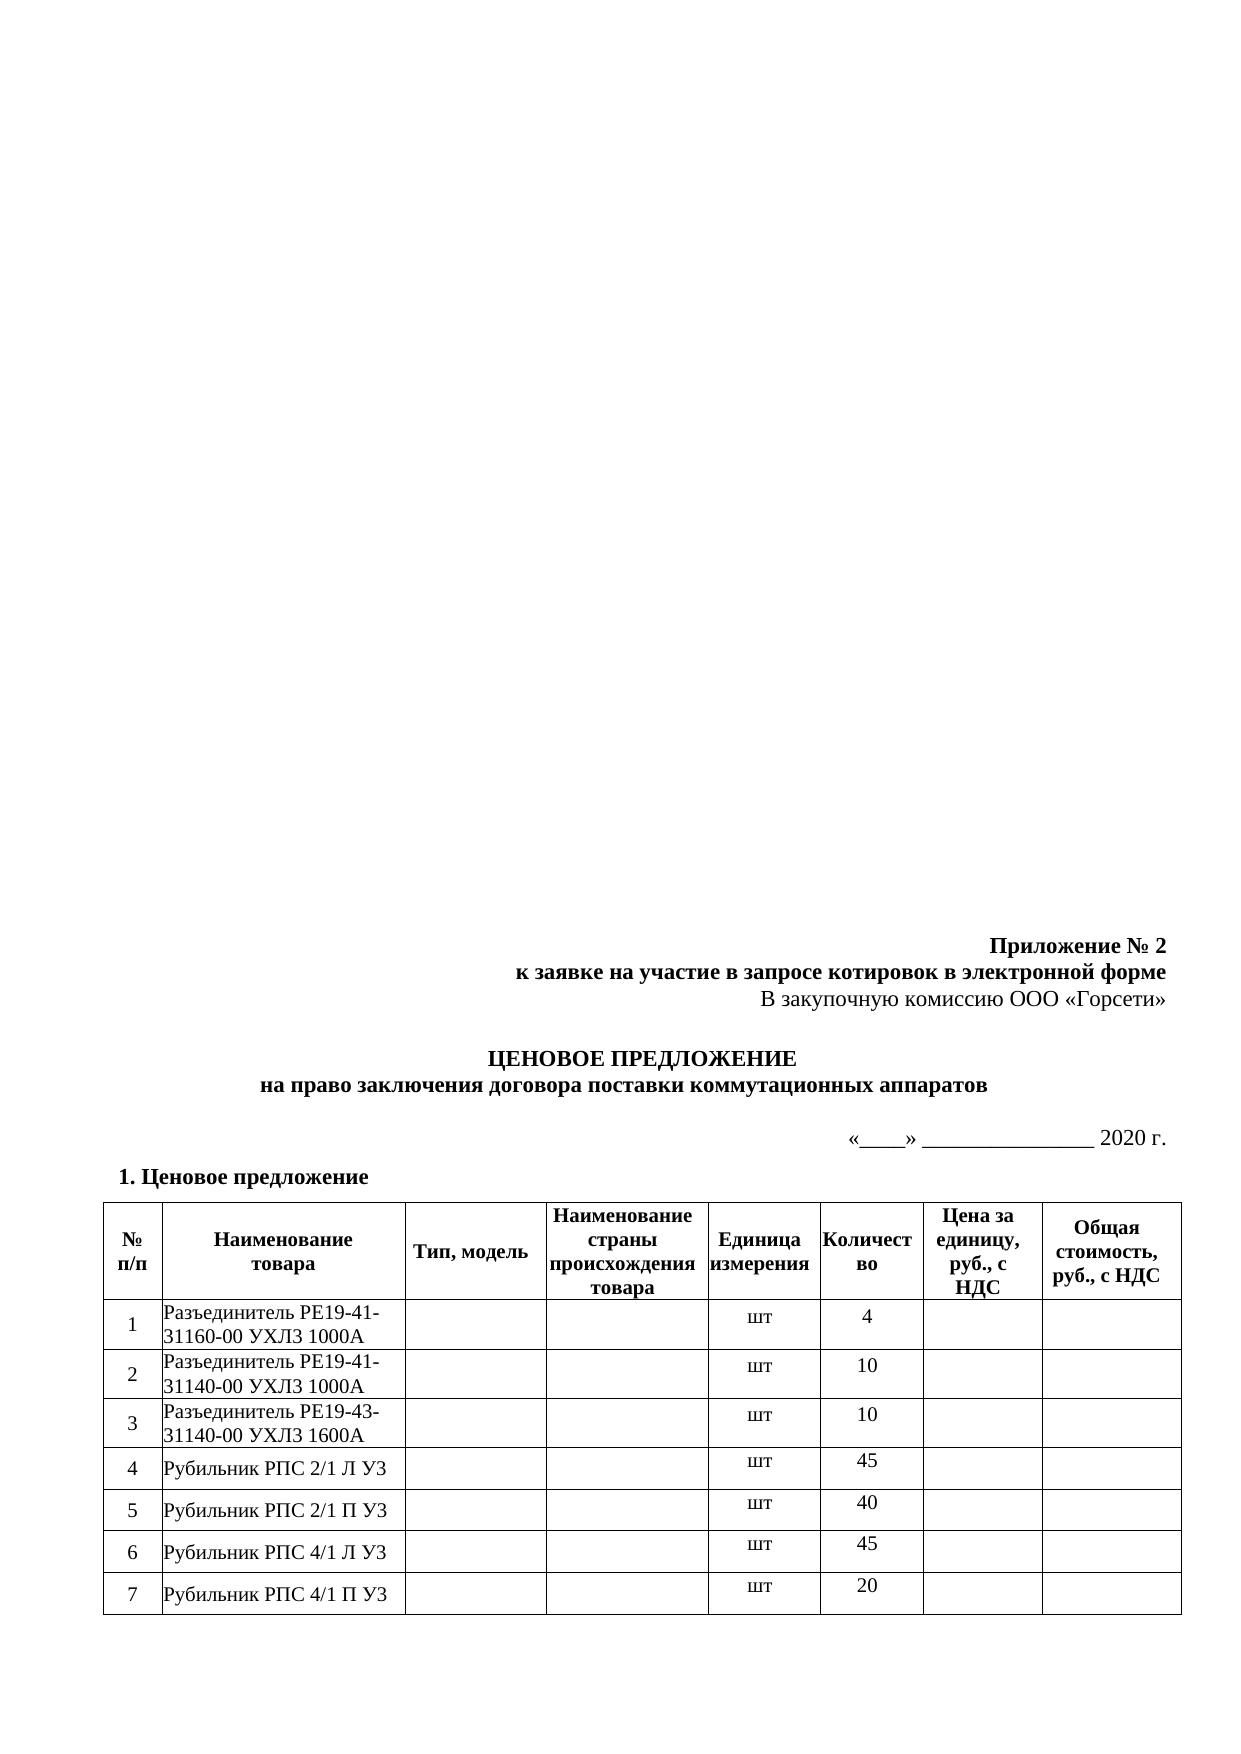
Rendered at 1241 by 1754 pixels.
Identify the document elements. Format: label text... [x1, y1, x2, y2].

table_cell [1043, 1399, 1181, 1447]
table_cell шт [709, 1399, 820, 1447]
table_cell [547, 1531, 708, 1572]
table_cell Рубильник РПС 4/1 П У3 [163, 1573, 405, 1614]
table_cell [406, 1573, 546, 1614]
table_cell Рубильник РПС 4/1 Л У3 [163, 1531, 405, 1572]
text «____» _______________ 2020 г. [118, 1124, 1167, 1150]
table_cell [1043, 1300, 1181, 1348]
table_cell Разъединитель РЕ19-41-31160-00 УХЛ3 1000А [163, 1300, 405, 1348]
table_header Общая стоимость, руб., с НДС [1043, 1203, 1181, 1299]
table_cell [406, 1300, 546, 1348]
table_cell [547, 1490, 708, 1530]
table_header Наименование страны происхождения товара [547, 1203, 708, 1299]
table_cell [547, 1350, 708, 1398]
table_cell [547, 1399, 708, 1447]
table_cell шт [709, 1300, 820, 1348]
table_cell 5 [104, 1490, 162, 1530]
table_cell [1043, 1573, 1181, 1614]
table_cell шт [709, 1448, 820, 1488]
text на право заключения договора поставки коммутационных аппаратов [212, 1071, 1036, 1097]
table_cell Разъединитель РЕ19-43-31140-00 УХЛ3 1600А [163, 1399, 405, 1447]
table_cell 1 [104, 1300, 162, 1348]
table_cell [406, 1350, 546, 1398]
table_cell 3 [104, 1399, 162, 1447]
table_header № п/п [104, 1203, 162, 1299]
table_cell [547, 1573, 708, 1614]
table_cell Рубильник РПС 2/1 П У3 [163, 1490, 405, 1530]
text ЦЕНОВОЕ ПРЕДЛОЖЕНИЕ [118, 1044, 1167, 1071]
table_cell 4 [821, 1300, 923, 1348]
text 1. Ценовое предложение [118, 1163, 1167, 1189]
table_cell [924, 1300, 1042, 1348]
table_cell [406, 1531, 546, 1572]
table_cell шт [709, 1573, 820, 1614]
table_cell [924, 1490, 1042, 1530]
text к заявке на участие в запросе котировок в электронной форме [177, 958, 1167, 985]
table_header Цена за единицу, руб., с НДС [924, 1203, 1042, 1299]
table_cell [547, 1448, 708, 1488]
table_cell 4 [104, 1448, 162, 1488]
table_cell [1043, 1448, 1181, 1488]
text Приложение № 2 [177, 932, 1167, 958]
table_cell 20 [821, 1573, 923, 1614]
table_cell шт [709, 1490, 820, 1530]
table_cell [1043, 1531, 1181, 1572]
table_cell [924, 1399, 1042, 1447]
table_cell [924, 1350, 1042, 1398]
table_cell 6 [104, 1531, 162, 1572]
table_cell шт [709, 1350, 820, 1398]
table_header Тип, модель [406, 1203, 546, 1299]
table_cell [1043, 1490, 1181, 1530]
table_cell [406, 1399, 546, 1447]
table_header Единица измерения [709, 1203, 820, 1299]
table_cell 45 [821, 1531, 923, 1572]
table_cell 40 [821, 1490, 923, 1530]
table_cell 45 [821, 1448, 923, 1488]
table_header Наименование товара [163, 1203, 405, 1299]
table_cell [924, 1573, 1042, 1614]
table_cell [406, 1448, 546, 1488]
table_cell [1043, 1350, 1181, 1398]
table_cell 10 [821, 1350, 923, 1398]
table_cell Разъединитель РЕ19-41-31140-00 УХЛ3 1000А [163, 1350, 405, 1398]
table_cell [924, 1448, 1042, 1488]
table_cell [547, 1300, 708, 1348]
table_cell 7 [104, 1573, 162, 1614]
text В закупочную комиссию ООО «Горсети» [118, 985, 1167, 1011]
table_cell 2 [104, 1350, 162, 1398]
table_cell 10 [821, 1399, 923, 1447]
table_header Количество [821, 1203, 923, 1299]
table_cell Рубильник РПС 2/1 Л У3 [163, 1448, 405, 1488]
table_cell шт [709, 1531, 820, 1572]
table_cell [924, 1531, 1042, 1572]
table_cell [406, 1490, 546, 1530]
